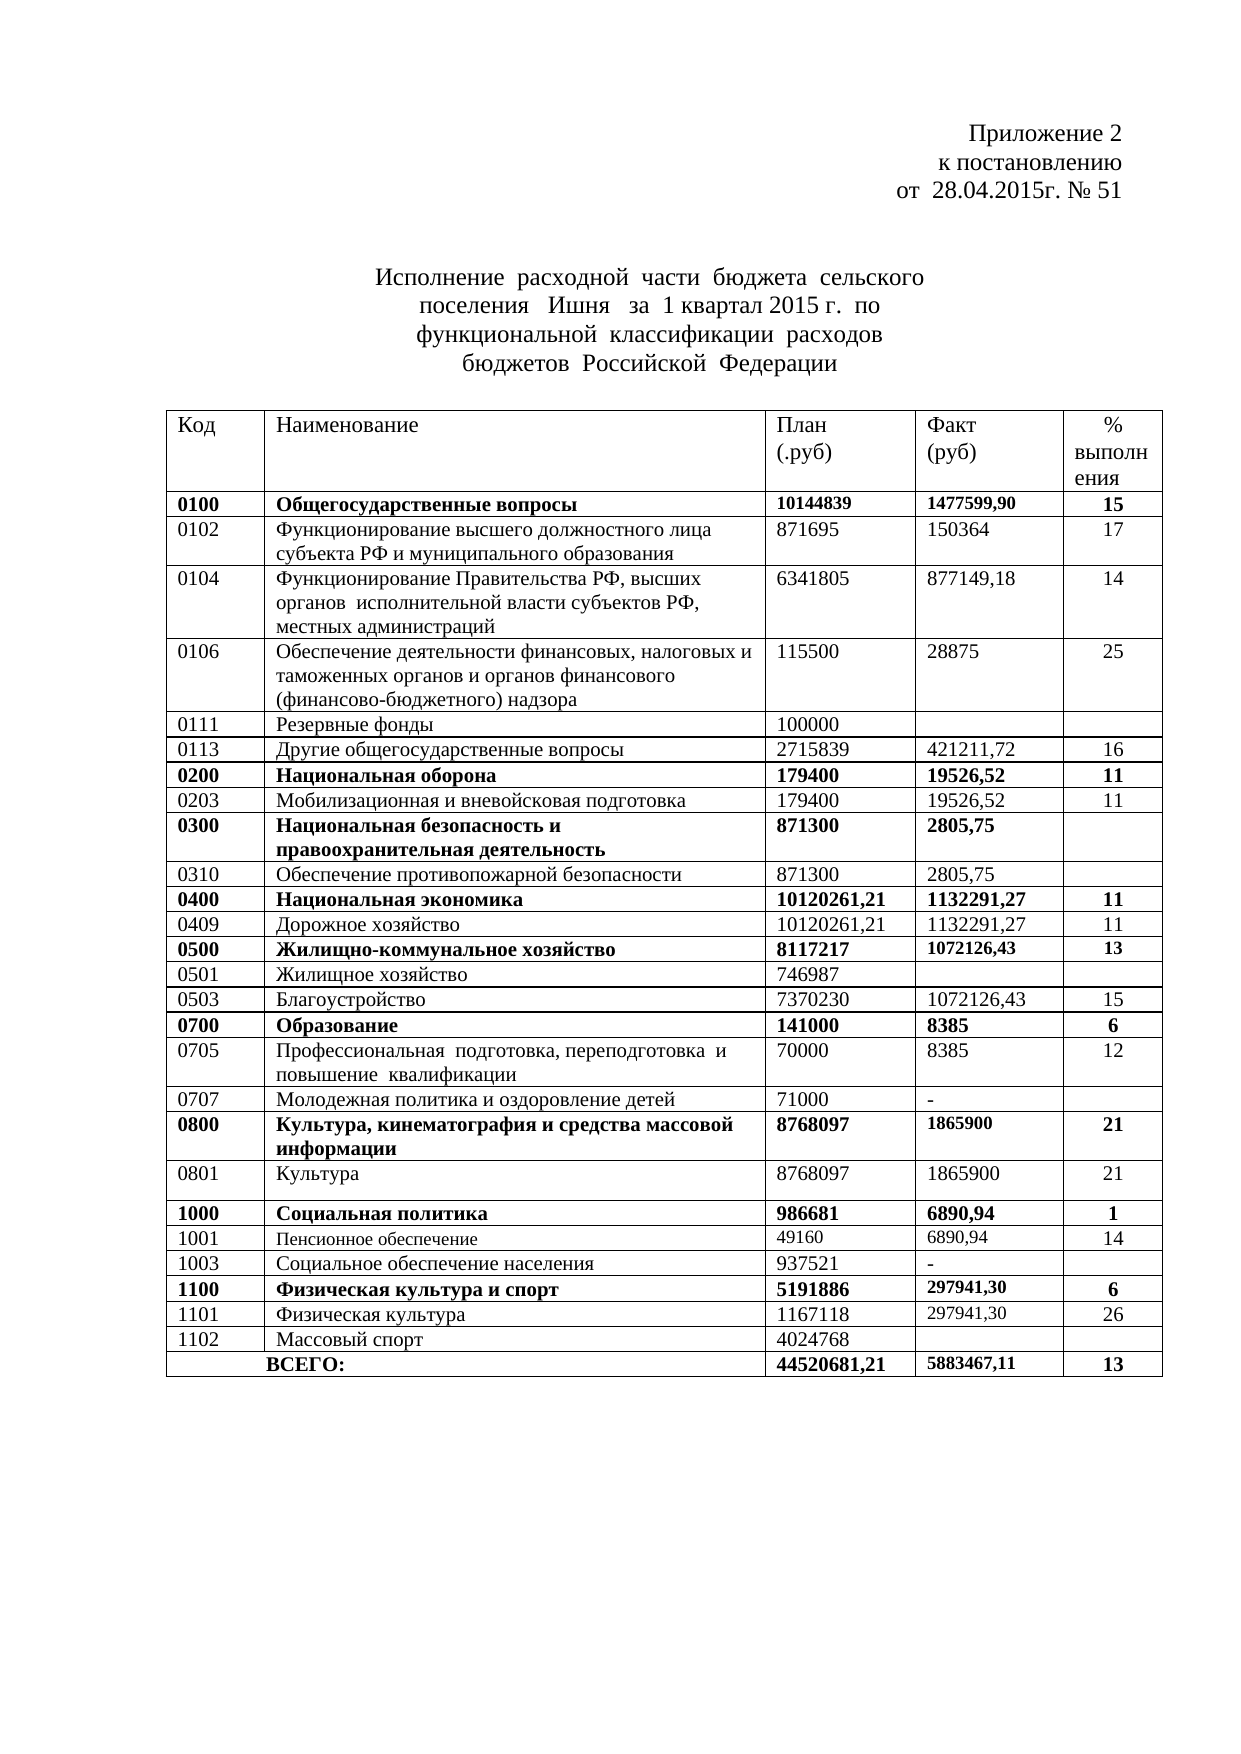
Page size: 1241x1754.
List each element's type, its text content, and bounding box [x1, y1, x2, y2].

table_cell [1064, 962, 1162, 986]
table_cell 1167118 [766, 1302, 915, 1326]
table_cell 5191886 [766, 1276, 915, 1301]
table_cell 8385 [916, 1013, 1063, 1037]
table_cell 1000 [167, 1201, 264, 1225]
table_cell Образование [265, 1013, 765, 1037]
table_cell 16 [1064, 738, 1162, 761]
table_cell 179400 [766, 763, 915, 787]
table_cell 0100 [167, 492, 264, 516]
table_cell ВСЕГО: [167, 1352, 765, 1376]
text от 28.04.2015г. № 51 [177, 176, 1122, 204]
table_cell [1064, 862, 1162, 886]
table_header Наименование [265, 411, 765, 491]
table_cell 44520681,21 [766, 1352, 915, 1376]
table_cell 100000 [766, 712, 915, 736]
text к постановлению [177, 147, 1122, 176]
table_cell Физическая культура и спорт [265, 1276, 765, 1301]
table_cell 0707 [167, 1087, 264, 1111]
table_cell 11 [1064, 763, 1162, 787]
table_cell Благоустройство [265, 988, 765, 1011]
table_cell 8768097 [766, 1112, 915, 1160]
table_header Факт (руб) [916, 411, 1063, 491]
table_cell 2805,75 [916, 813, 1063, 861]
table_cell Жилищное хозяйство [265, 962, 765, 986]
table_cell 1865900 [916, 1161, 1063, 1200]
table_cell [916, 962, 1063, 986]
text бюджетов Российской Федерации [177, 348, 1122, 377]
table_cell 0200 [167, 763, 264, 787]
table_cell 15 [1064, 988, 1162, 1011]
table_cell 1132291,27 [916, 912, 1063, 936]
table_cell 21 [1064, 1112, 1162, 1160]
table_cell [1064, 1087, 1162, 1111]
table_cell 0800 [167, 1112, 264, 1160]
table_cell Физическая культура [265, 1302, 765, 1326]
table_cell 19526,52 [916, 763, 1063, 787]
table_cell Культура, кинематография и средства массовой информации [265, 1112, 765, 1160]
table_cell [916, 1327, 1063, 1351]
table_cell Функционирование Правительства РФ, высших органов исполнительной власти субъектов РФ, местных администраций [265, 566, 765, 638]
table_cell 1003 [167, 1251, 264, 1275]
table_cell 1102 [167, 1327, 264, 1351]
table_cell 2805,75 [916, 862, 1063, 886]
table_cell 0503 [167, 988, 264, 1011]
table_cell Обеспечение противопожарной безопасности [265, 862, 765, 886]
table_cell 70000 [766, 1038, 915, 1086]
table_cell 26 [1064, 1302, 1162, 1326]
text Исполнение расходной части бюджета сельского [177, 262, 1122, 291]
table_cell 1101 [167, 1302, 264, 1326]
table_cell 14 [1064, 566, 1162, 638]
table_cell 11 [1064, 887, 1162, 911]
table_cell 0801 [167, 1161, 264, 1200]
table_cell 0400 [167, 887, 264, 911]
table_cell 28875 [916, 639, 1063, 711]
table_cell 6890,94 [916, 1226, 1063, 1250]
table_cell 12 [1064, 1038, 1162, 1086]
table_cell 0300 [167, 813, 264, 861]
table_cell 421211,72 [916, 738, 1063, 761]
table_cell 0310 [167, 862, 264, 886]
text функциональной классификации расходов [177, 319, 1122, 348]
table_cell 871695 [766, 517, 915, 565]
table_cell 1072126,43 [916, 988, 1063, 1011]
table_cell Общегосударственные вопросы [265, 492, 765, 516]
table_cell [916, 712, 1063, 736]
text Приложение 2 [177, 118, 1122, 147]
table_cell 141000 [766, 1013, 915, 1037]
table_cell 0705 [167, 1038, 264, 1086]
table_cell 179400 [766, 788, 915, 812]
table_cell 0113 [167, 738, 264, 761]
table_cell 10144839 [766, 492, 915, 516]
table_cell 1072126,43 [916, 937, 1063, 961]
table_cell 71000 [766, 1087, 915, 1111]
table_cell 1100 [167, 1276, 264, 1301]
table_cell Пенсионное обеспечение [265, 1226, 765, 1250]
table_cell 937521 [766, 1251, 915, 1275]
table_cell 115500 [766, 639, 915, 711]
table_header План (.руб) [766, 411, 915, 491]
table_cell 6341805 [766, 566, 915, 638]
table_cell 1001 [167, 1226, 264, 1250]
table_cell 4024768 [766, 1327, 915, 1351]
table_cell Национальная оборона [265, 763, 765, 787]
table_cell 0500 [167, 937, 264, 961]
table_cell 14 [1064, 1226, 1162, 1250]
table_cell Социальное обеспечение населения [265, 1251, 765, 1275]
table_cell Молодежная политика и оздоровление детей [265, 1087, 765, 1111]
table_cell 0111 [167, 712, 264, 736]
table_cell - [916, 1087, 1063, 1111]
table_cell Профессиональная подготовка, переподготовка и повышение квалификации [265, 1038, 765, 1086]
table_cell 10120261,21 [766, 887, 915, 911]
table_cell 1 [1064, 1201, 1162, 1225]
table_cell 49160 [766, 1226, 915, 1250]
table_cell 877149,18 [916, 566, 1063, 638]
table_cell 11 [1064, 788, 1162, 812]
table_cell 7370230 [766, 988, 915, 1011]
table_cell [1064, 1251, 1162, 1275]
table_cell Культура [265, 1161, 765, 1200]
table_cell 25 [1064, 639, 1162, 711]
table_cell 746987 [766, 962, 915, 986]
table_cell 297941,30 [916, 1276, 1063, 1301]
table_header Код [167, 411, 264, 491]
table_cell 6 [1064, 1013, 1162, 1037]
table_cell Национальная экономика [265, 887, 765, 911]
table_cell Социальная политика [265, 1201, 765, 1225]
table_cell 19526,52 [916, 788, 1063, 812]
table_cell 0409 [167, 912, 264, 936]
table_cell Мобилизационная и вневойсковая подготовка [265, 788, 765, 812]
table_cell 150364 [916, 517, 1063, 565]
table_cell 297941,30 [916, 1302, 1063, 1326]
table_cell 1132291,27 [916, 887, 1063, 911]
table_cell 10120261,21 [766, 912, 915, 936]
table_cell [1064, 813, 1162, 861]
table_header % выполнения [1064, 411, 1162, 491]
table_cell [1064, 712, 1162, 736]
table_cell 8385 [916, 1038, 1063, 1086]
table_cell 2715839 [766, 738, 915, 761]
table_cell Функционирование высшего должностного лица субъекта РФ и муниципального образования [265, 517, 765, 565]
table_cell 871300 [766, 813, 915, 861]
table_cell Другие общегосударственные вопросы [265, 738, 765, 761]
table_cell Дорожное хозяйство [265, 912, 765, 936]
table_cell 6 [1064, 1276, 1162, 1301]
table_cell Массовый спорт [265, 1327, 765, 1351]
table_cell 1477599,90 [916, 492, 1063, 516]
table_cell 13 [1064, 1352, 1162, 1376]
table_cell 8117217 [766, 937, 915, 961]
table_cell 986681 [766, 1201, 915, 1225]
table_cell 0501 [167, 962, 264, 986]
table_cell 0700 [167, 1013, 264, 1037]
table_cell - [916, 1251, 1063, 1275]
table_cell 0104 [167, 566, 264, 638]
table_cell Обеспечение деятельности финансовых, налоговых и таможенных органов и органов финансового (финансово-бюджетного) надзора [265, 639, 765, 711]
table_cell 6890,94 [916, 1201, 1063, 1225]
table_cell Жилищно-коммунальное хозяйство [265, 937, 765, 961]
table_cell 0102 [167, 517, 264, 565]
table_cell 11 [1064, 912, 1162, 936]
table_cell 871300 [766, 862, 915, 886]
text поселения Ишня за 1 квартал 2015 г. по [177, 291, 1122, 319]
table_cell Национальная безопасность и правоохранительная деятельность [265, 813, 765, 861]
table_cell 8768097 [766, 1161, 915, 1200]
table_cell 15 [1064, 492, 1162, 516]
table_cell 21 [1064, 1161, 1162, 1200]
table_cell [1064, 1327, 1162, 1351]
table_cell Резервные фонды [265, 712, 765, 736]
table_cell 0106 [167, 639, 264, 711]
table_cell 13 [1064, 937, 1162, 961]
table_cell 17 [1064, 517, 1162, 565]
table_cell 5883467,11 [916, 1352, 1063, 1376]
table_cell 0203 [167, 788, 264, 812]
table_cell 1865900 [916, 1112, 1063, 1160]
